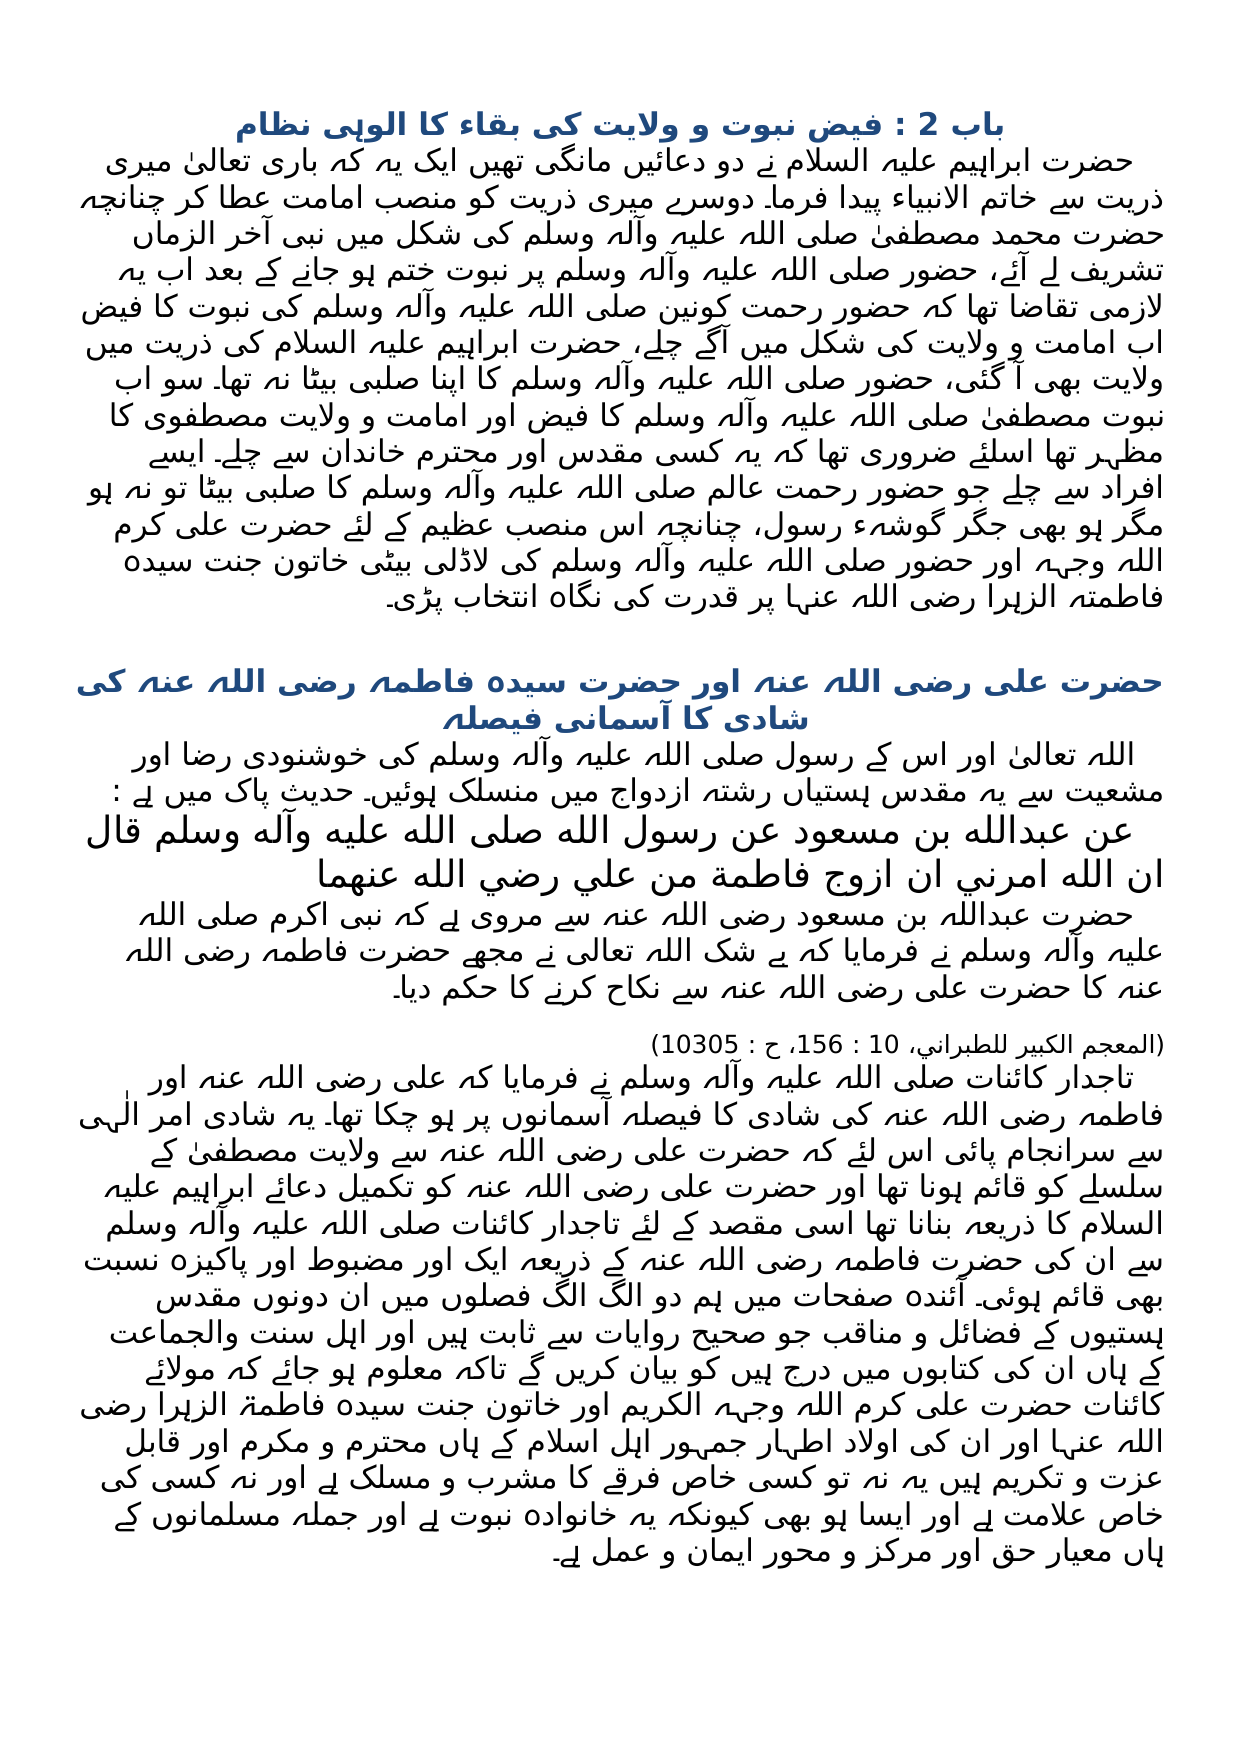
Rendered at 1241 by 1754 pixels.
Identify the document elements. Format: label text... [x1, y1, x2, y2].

text حضرت عبداللہ بن مسعود رضی اللہ عنہ سے مروی ہے کہ نبی اکرم صلی اللہ علیہ وآلہ وسلم نے فرمایا کہ بے شک اللہ تعالی نے مجھے حضرت فاطمہ رضی اللہ عنہ کا حضرت علی رضی اللہ عنہ سے نکاح کرنے کا حکم دیا۔ [75, 896, 1165, 1005]
text اللہ تعالیٰ اور اس کے رسول صلی اللہ علیہ وآلہ وسلم کی خوشنودی رضا اور مشعیت سے یہ مقدس ہستیاں رشتہ ازدواج میں منسلک ہوئیں۔ حدیث پاک میں ہے : [75, 736, 1165, 809]
text (المعجم الکبير للطبراني، 10 : 156، ح : 10305) [75, 1030, 1165, 1059]
text حضرت ابراہیم علیہ السلام نے دو دعائیں مانگی تھیں ایک یہ کہ باری تعالیٰ میری ذریت سے خاتم الانبیاء پیدا فرما۔ دوسرے میری ذریت کو منصب امامت عطا کر چنانچہ حضرت محمد مصطفیٰ صلی اللہ علیہ وآلہ وسلم کی شکل میں نبی آخر الزماں تشریف لے آئے، حضور صلی اللہ علیہ وآلہ وسلم پر نبوت ختم ہو جانے کے بعد اب یہ لازمی تقاضا تھا کہ حضور رحمت کونین صلی اللہ علیہ وآلہ وسلم کی نبوت کا فیض اب امامت و ولایت کی شکل میں آگے چلے، حضرت ابراہیم علیہ السلام کی ذریت میں ولایت بھی آ گئی، حضور صلی اللہ علیہ وآلہ وسلم کا اپنا صلبی بیٹا نہ تھا۔ سو اب نبوت مصطفیٰ صلی اللہ علیہ وآلہ وسلم کا فیض اور امامت و ولایت مصطفوی کا مظہر تھا اسلئے ضروری تھا کہ یہ کسی مقدس اور محترم خاندان سے چلے۔ ایسے افراد سے چلے جو حضور رحمت عالم صلی اللہ علیہ وآلہ وسلم کا صلبی بیٹا تو نہ ہو مگر ہو بھی جگر گوشہء رسول، چنانچہ اس منصب عظیم کے لئے حضرت علی کرم اللہ وجہہ اور حضور صلی اللہ علیہ وآلہ وسلم کی لاڈلی بیٹی خاتون جنت سیدہ فاطمتہ الزہرا رضی اللہ عنہا پر قدرت کی نگاہ انتخاب پڑی۔ [75, 143, 1165, 615]
subtitle حضرت علی رضی اللہ عنہ اور حضرت سیدہ فاطمہ رضی اللہ عنہ کی شادی کا آسمانی فیصلہ [75, 664, 1165, 736]
subtitle باب 2 : فیض نبوت و ولایت کی بقاء کا الوہی نظام [75, 106, 1165, 143]
text تاجدار کائنات صلی اللہ علیہ وآلہ وسلم نے فرمایا کہ علی رضی اللہ عنہ اور فاطمہ رضی اللہ عنہ کی شادی کا فیصلہ آسمانوں پر ہو چکا تھا۔ یہ شادی امر الٰہی سے سرانجام پائی اس لئے کہ حضرت علی رضی اللہ عنہ سے ولایت مصطفیٰ کے سلسلے کو قائم ہونا تھا اور حضرت علی رضی اللہ عنہ کو تکمیل دعائے ابراہیم علیہ السلام کا ذریعہ بنانا تھا اسی مقصد کے لئے تاجدار کائنات صلی اللہ علیہ وآلہ وسلم سے ان کی حضرت فاطمہ رضی اللہ عنہ کے ذریعہ ایک اور مضبوط اور پاکیزہ نسبت بھی قائم ہوئی۔ آئندہ صفحات میں ہم دو الگ الگ فصلوں میں ان دونوں مقدس ہستیوں کے فضائل و مناقب جو صحیح روایات سے ثابت ہیں اور اہل سنت والجماعت کے ہاں ان کی کتابوں میں درج ہیں کو بیان کریں گے تاکہ معلوم ہو جائے کہ مولائے کائنات حضرت علی کرم اللہ وجہہ الکریم اور خاتون جنت سیدہ فاطمۃ الزہرا رضی اللہ عنہا اور ان کی اولاد اطہار جمہور اہل اسلام کے ہاں محترم و مکرم اور قابل عزت و تکریم ہیں یہ نہ تو کسی خاص فرقے کا مشرب و مسلک ہے اور نہ کسی کی خاص علامت ہے اور ایسا ہو بھی کیونکہ یہ خانوادہ نبوت ہے اور جملہ مسلمانوں کے ہاں معیار حق اور مرکز و محور ایمان و عمل ہے۔ [75, 1059, 1165, 1568]
text عن عبدالله بن مسعود عن رسول الله صلی الله عليه وآله وسلم قال ان الله امرني ان ازوج فاطمة من علي رضي الله عنهما [75, 809, 1165, 896]
